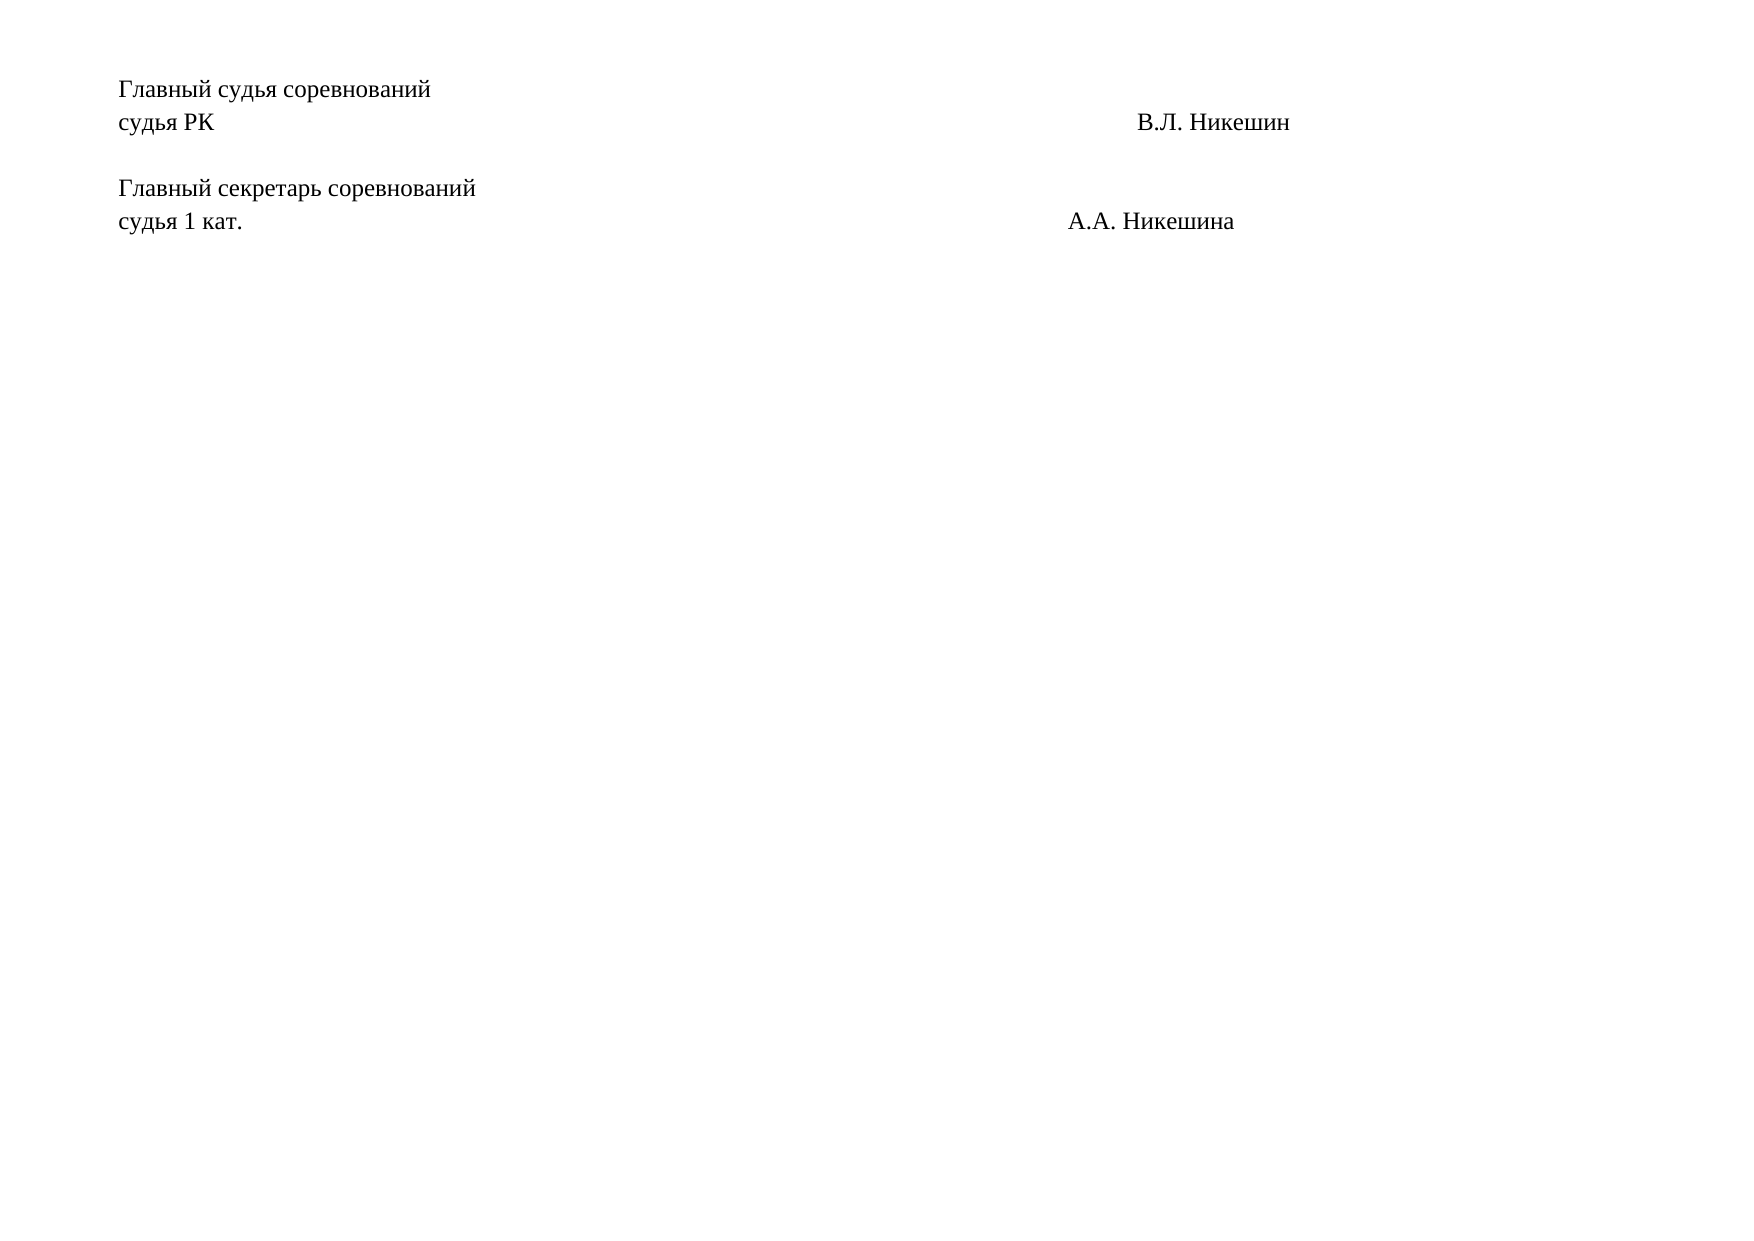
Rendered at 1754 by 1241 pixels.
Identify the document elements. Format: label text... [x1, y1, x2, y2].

text судья РК В.Л. Никешин [118, 107, 1636, 136]
text судья 1 кат. А.А. Никешина [118, 206, 1636, 235]
text Главный судья соревнований [118, 74, 1636, 103]
text Главный секретарь соревнований [118, 173, 1636, 202]
